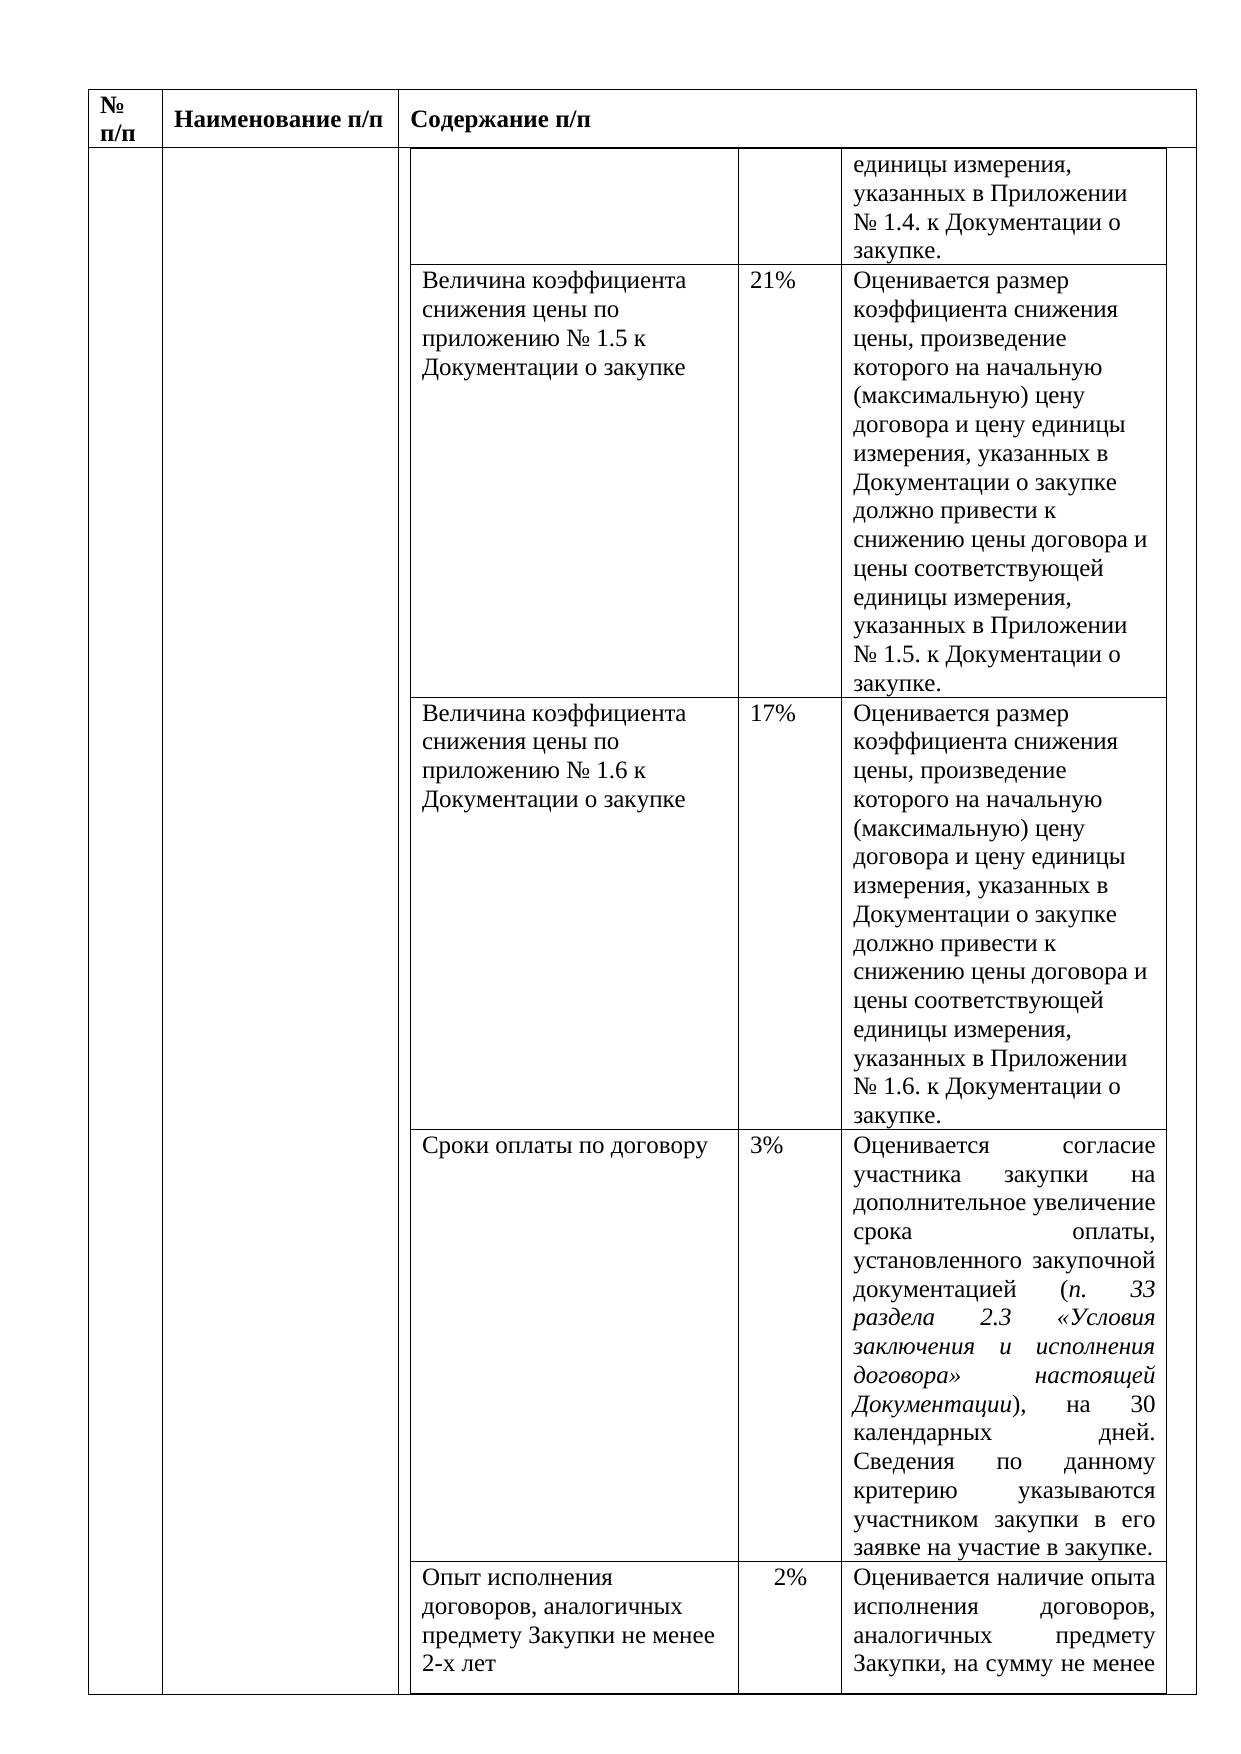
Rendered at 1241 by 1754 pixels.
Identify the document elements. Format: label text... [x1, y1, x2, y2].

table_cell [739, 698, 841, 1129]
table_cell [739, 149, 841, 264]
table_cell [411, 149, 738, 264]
table_header Содержание п/п [399, 90, 1196, 147]
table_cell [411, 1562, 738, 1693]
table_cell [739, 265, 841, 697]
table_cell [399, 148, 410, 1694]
table_cell [89, 148, 162, 1694]
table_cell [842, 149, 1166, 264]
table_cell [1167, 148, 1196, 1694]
table_header № п/п [89, 90, 162, 147]
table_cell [842, 265, 1166, 697]
table_header Наименование п/п [163, 90, 398, 147]
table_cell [163, 148, 398, 1694]
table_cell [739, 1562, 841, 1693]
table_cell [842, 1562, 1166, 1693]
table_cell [411, 265, 738, 697]
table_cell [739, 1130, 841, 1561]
